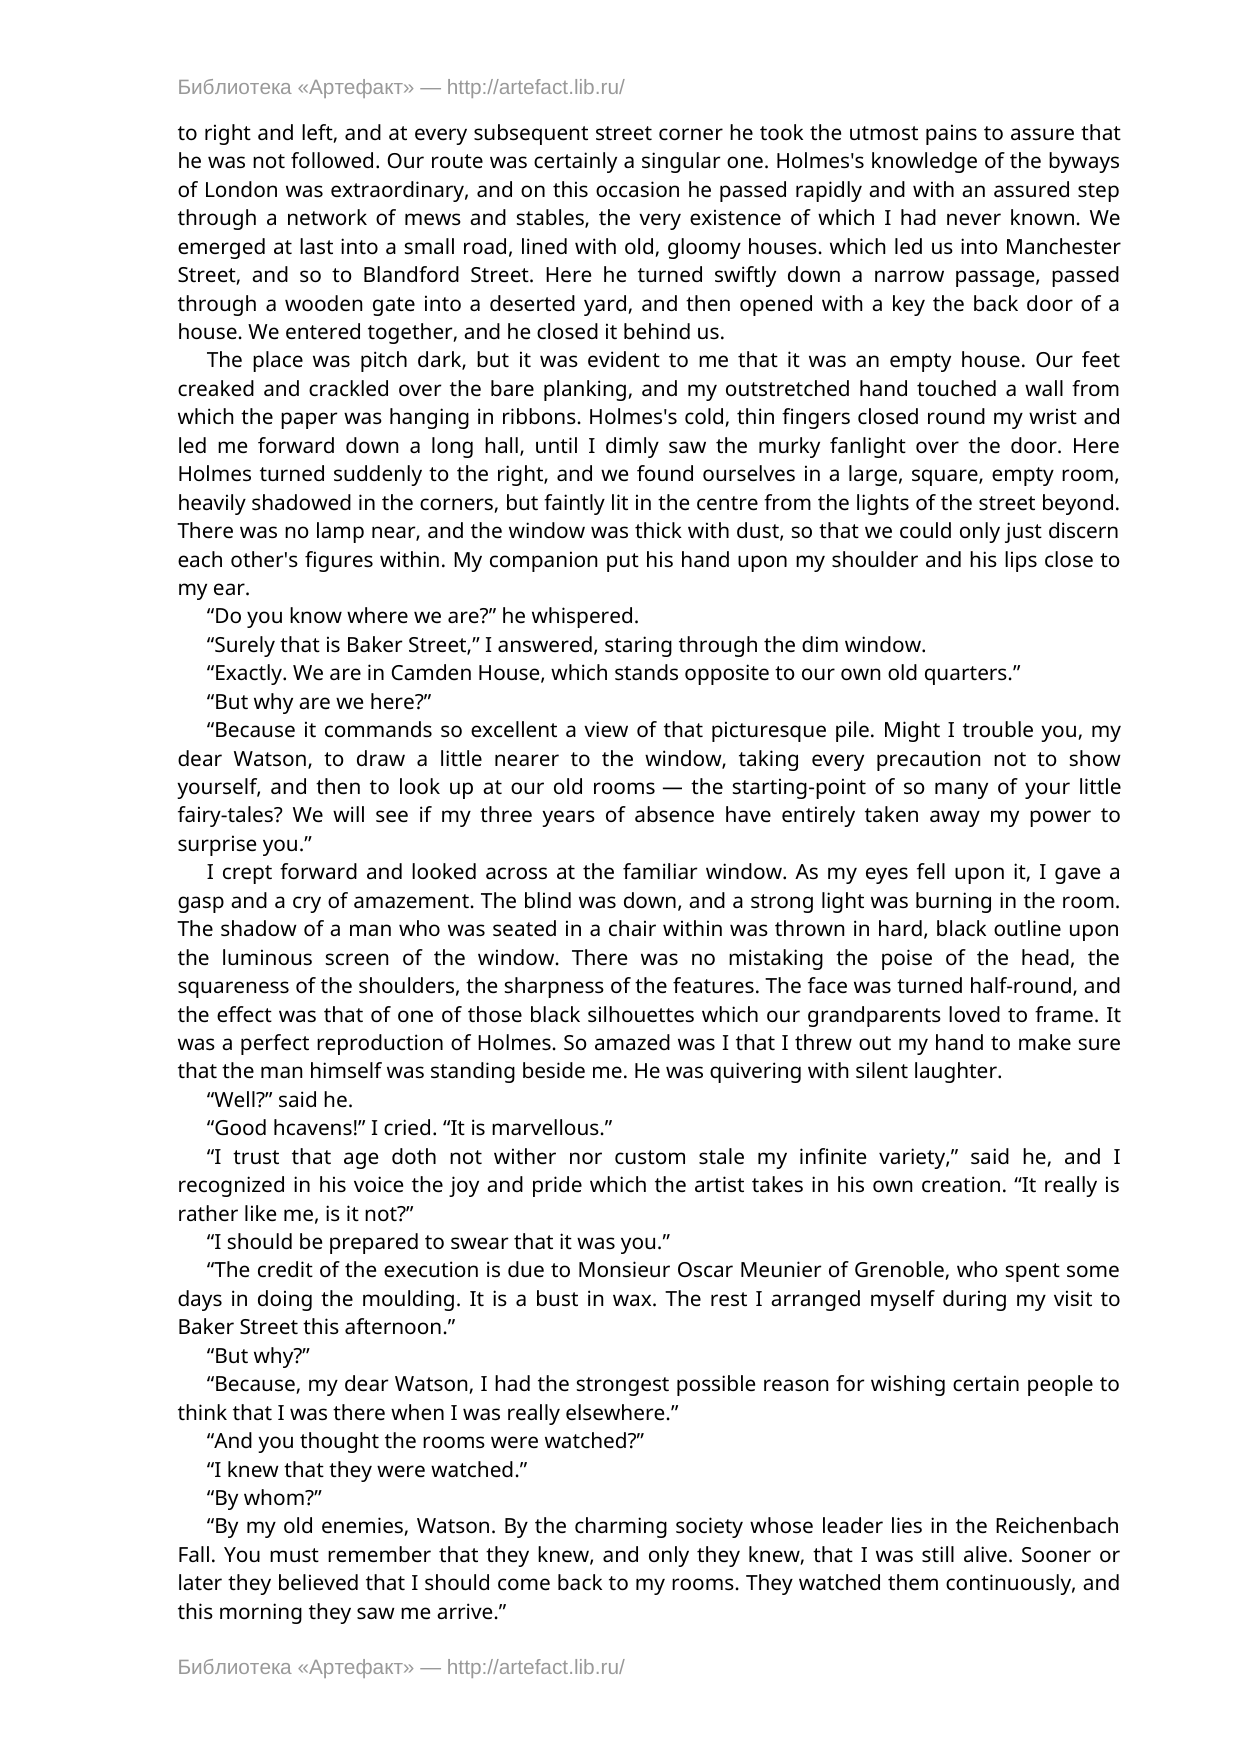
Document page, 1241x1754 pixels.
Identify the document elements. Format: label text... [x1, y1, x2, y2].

text I crept forward and looked across at the familiar window. As my eyes fell upon it, I gave a gasp and a cry of amazement. The blind was down, and a strong light was burning in the room. The shadow of a man who was seated in a chair within was thrown in hard, black outline upon the luminous screen of the window. There was no mistaking the poise of the head, the squareness of the shoulders, the sharpness of the features. The face was turned half-round, and the effect was that of one of those black silhouettes which our grandparents loved to frame. It was a perfect reproduction of Holmes. So amazed was I that I threw out my hand to make sure that the man himself was standing beside me. He was quivering with silent laughter. [177, 857, 1122, 1085]
text “Surely that is Baker Street,” I answered, staring through the dim window. [177, 630, 1122, 658]
text “Good hcavens!” I cried. “It is marvellous.” [177, 1113, 1122, 1142]
text “By whom?” [177, 1483, 1122, 1512]
text “And you thought the rooms were watched?” [177, 1426, 1122, 1455]
text “I knew that they were watched.” [177, 1455, 1122, 1483]
text “I should be prepared to swear that it was you.” [177, 1227, 1122, 1256]
text “Because it commands so excellent a view of that picturesque pile. Might I trouble you, my dear Watson, to draw a little nearer to the window, taking every precaution not to show yourself, and then to look up at our old rooms — the starting-point of so many of your little fairy-tales? We will see if my three years of absence have entirely taken away my power to surprise you.” [177, 715, 1122, 857]
text “But why?” [177, 1341, 1122, 1369]
text “But why are we here?” [177, 687, 1122, 715]
text “I trust that age doth not wither nor custom stale my infinite variety,” said he, and I recognized in his voice the joy and pride which the artist takes in his own creation. “It really is rather like me, is it not?” [177, 1142, 1122, 1227]
text “Because, my dear Watson, I had the strongest possible reason for wishing certain people to think that I was there when I was really elsewhere.” [177, 1369, 1122, 1426]
text “Well?” said he. [177, 1085, 1122, 1113]
text The place was pitch dark, but it was evident to me that it was an empty house. Our feet creaked and crackled over the bare planking, and my outstretched hand touched a wall from which the paper was hanging in ribbons. Holmes's cold, thin fingers closed round my wrist and led me forward down a long hall, until I dimly saw the murky fanlight over the door. Here Holmes turned suddenly to the right, and we found ourselves in a large, square, empty room, heavily shadowed in the corners, but faintly lit in the centre from the lights of the street beyond. There was no lamp near, and the window was thick with dust, so that we could only just discern each other's figures within. My companion put his hand upon my shoulder and his lips close to my ear. [177, 346, 1122, 602]
text “Exactly. We are in Camden House, which stands opposite to our own old quarters.” [177, 658, 1122, 687]
text “The credit of the execution is due to Monsieur Oscar Meunier of Grenoble, who spent some days in doing the moulding. It is a bust in wax. The rest I arranged myself during my visit to Baker Street this afternoon.” [177, 1256, 1122, 1341]
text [177, 118, 1122, 346]
text “Do you know where we are?” he whispered. [177, 602, 1122, 630]
text “By my old enemies, Watson. By the charming society whose leader lies in the Reichenbach Fall. You must remember that they knew, and only they knew, that I was still alive. Sooner or later they believed that I should come back to my rooms. They watched them continuously, and this morning they saw me arrive.” [177, 1512, 1122, 1625]
